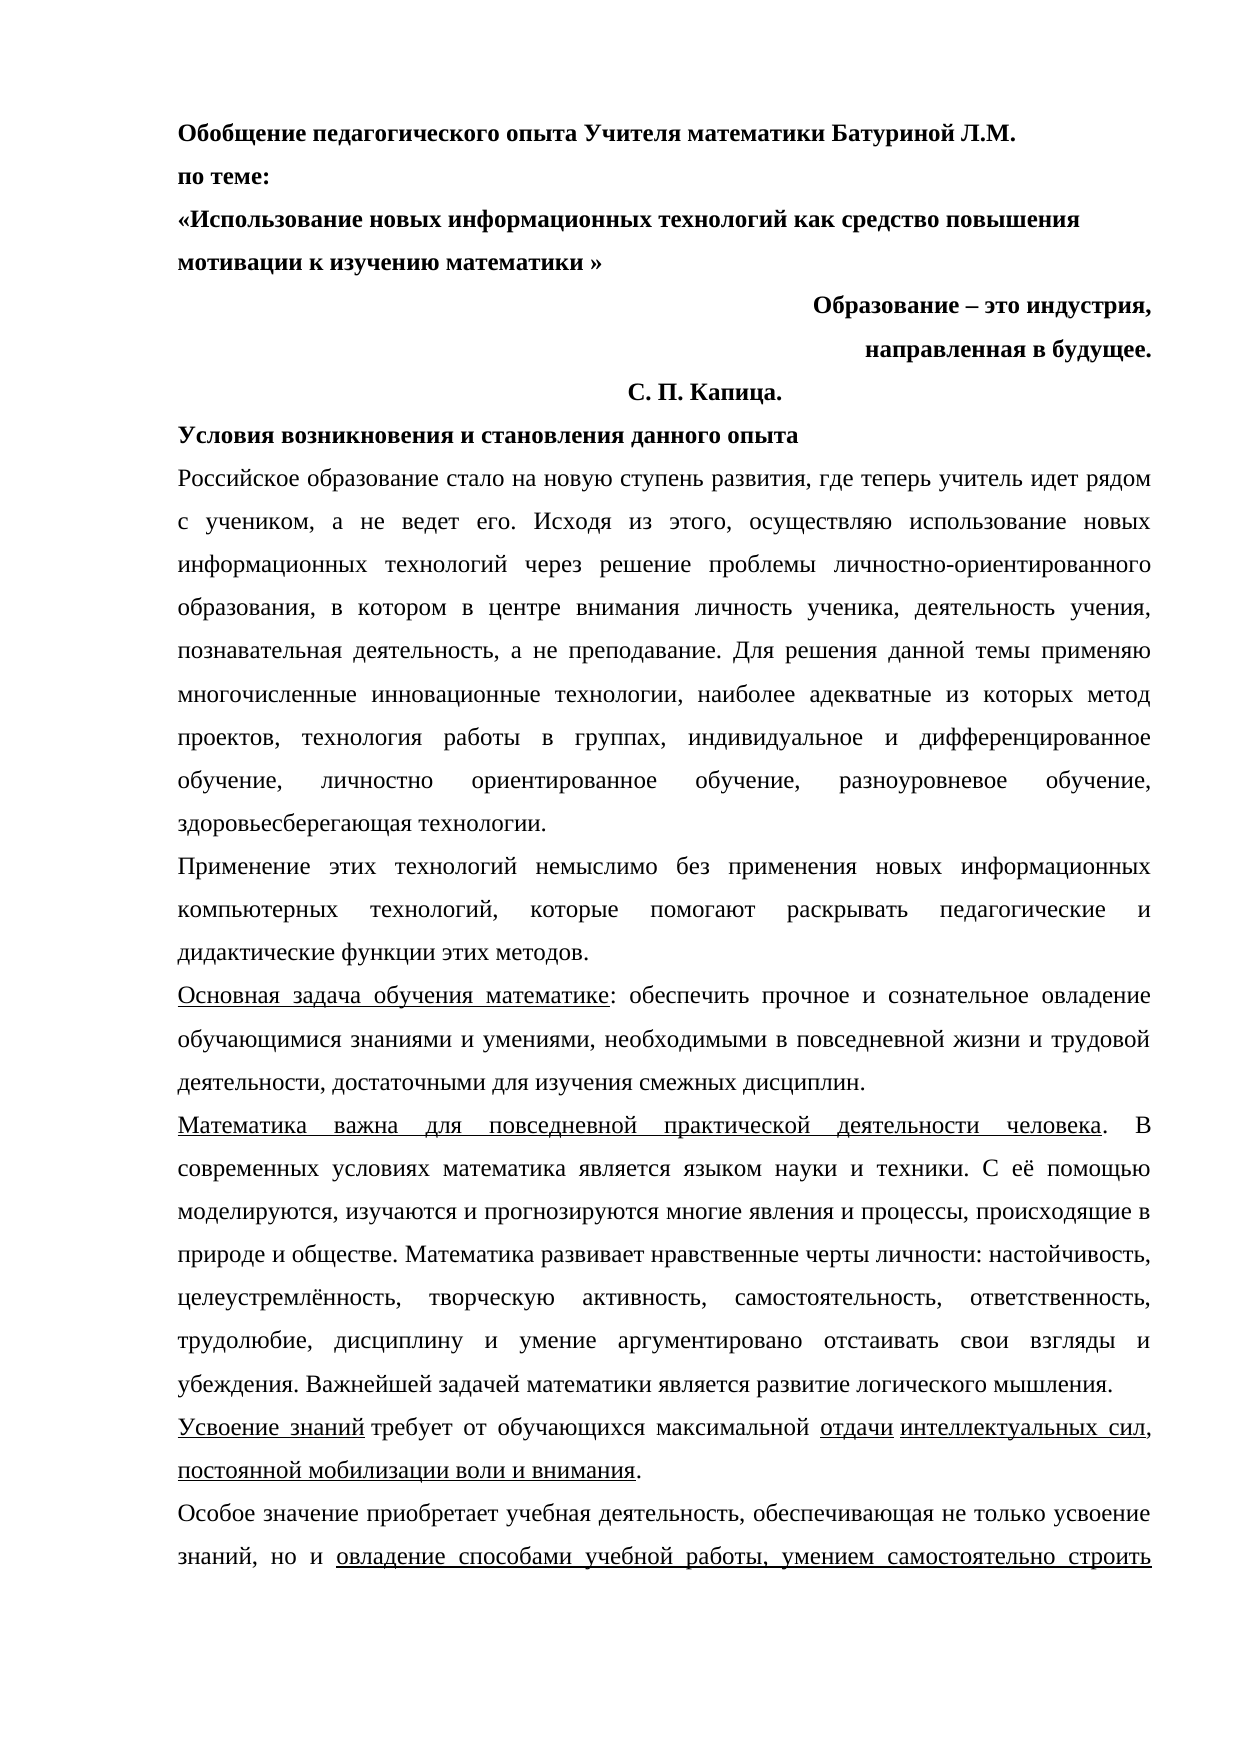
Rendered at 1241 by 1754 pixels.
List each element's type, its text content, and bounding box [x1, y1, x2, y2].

text направленная в будущее. [96, 334, 1152, 362]
text Обобщение педагогического опыта Учителя математики Батуриной Л.М. [177, 118, 1152, 147]
text по теме: [177, 161, 1152, 190]
text Применение этих технологий немыслимо без применения новых информационных компьютерных технологий, которые помогают раскрывать педагогические и дидактические функции этих методов. [177, 851, 1152, 966]
text Основная задача обучения математике: обеспечить прочное и сознательное овладение обучающимися знаниями и умениями, необходимыми в повседневной жизни и трудовой деятельности, достаточными для изучения смежных дисциплин. [177, 981, 1152, 1096]
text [177, 1498, 1152, 1570]
text Усвоение знаний требует от обучающихся максимальной отдачи интеллектуальных сил, постоянной мобилизации воли и внимания. [177, 1412, 1152, 1484]
text Условия возникновения и становления данного опыта [177, 420, 1152, 449]
text Образование – это индустрия, [96, 291, 1152, 319]
text Математика важна для повседневной практической деятельности человека. В современных условиях математика является языком науки и техники. С её помощью моделируются, изучаются и прогнозируются многие явления и процессы, происходящие в природе и обществе. Математика развивает нравственные черты личности: настойчивость, целеустремлённость, творческую активность, самостоятельность, ответственность, трудолюбие, дисциплину и умение аргументировано отстаивать свои взгляды и убеждения. Важнейшей задачей математики является развитие логического мышления. [177, 1110, 1152, 1397]
text Российское образование стало на новую ступень развития, где теперь учитель идет рядом с учеником, а не ведет его. Исходя из этого, осуществляю использование новых информационных технологий через решение проблемы личностно-ориентированного образования, в котором в центре внимания личность ученика, деятельность учения, познавательная деятельность, а не преподавание. Для решения данной темы применяю многочисленные инновационные технологии, наиболее адекватные из которых метод проектов, технология работы в группах, индивидуальное и дифференцированное обучение, личностно ориентированное обучение, разноуровневое обучение, здоровьесберегающая технологии. [177, 463, 1152, 837]
text «Использование новых информационных технологий как средство повышения мотивации к изучению математики » [177, 204, 1152, 276]
text С. П. Капица. [177, 377, 1152, 406]
